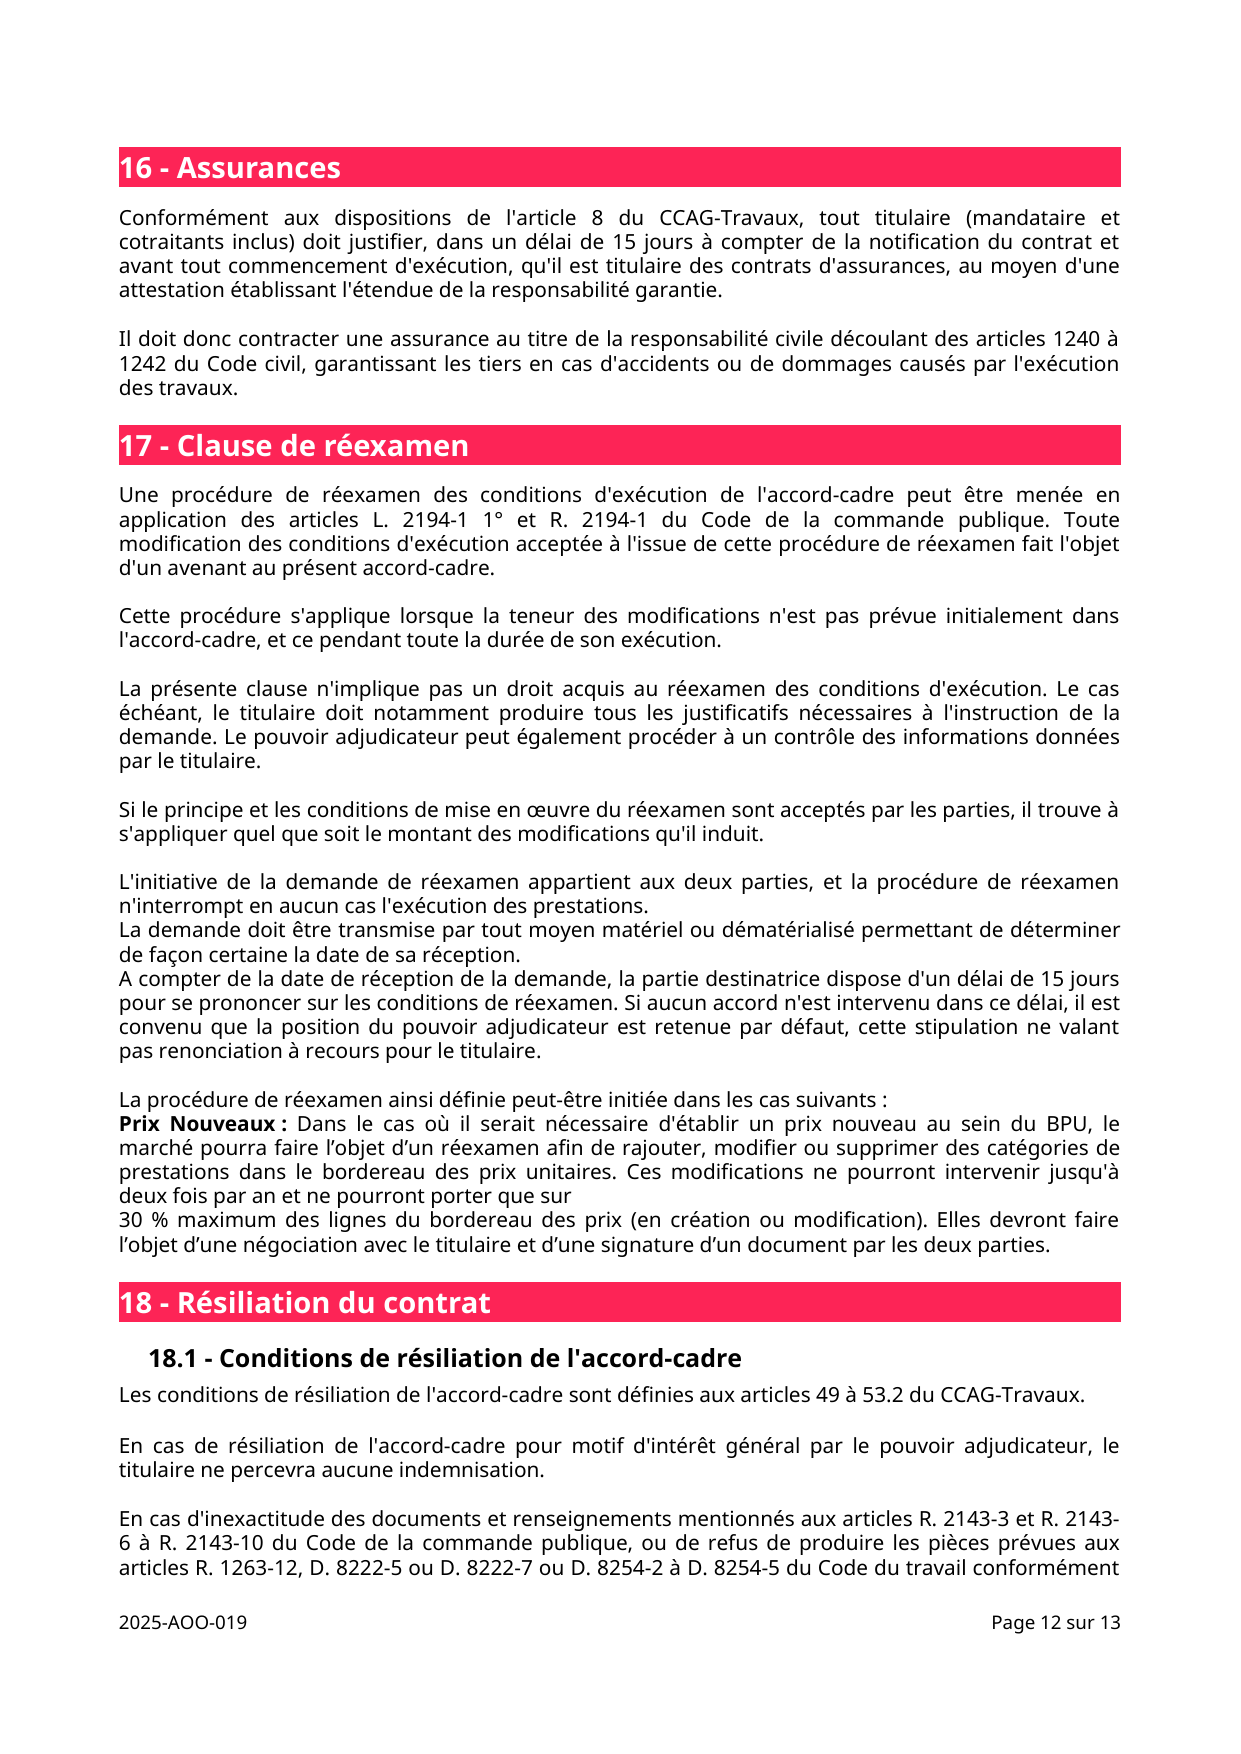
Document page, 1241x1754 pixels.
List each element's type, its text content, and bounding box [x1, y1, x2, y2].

text Si le principe et les conditions de mise en œuvre du réexamen sont acceptés par les parties, il trouve à s'appliquer quel que soit le montant des modifications qu'il induit. [119, 798, 1121, 846]
text Il doit donc contracter une assurance au titre de la responsabilité civile découlant des articles 1240 à 1242 du Code civil, garantissant les tiers en cas d'accidents ou de dommages causés par l'exécution des travaux. [119, 328, 1121, 400]
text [119, 1507, 1121, 1580]
text 30 % maximum des lignes du bordereau des prix (en création ou modification). Elles devront faire l’objet d’une négociation avec le titulaire et d’une signature d’un document par les deux parties. [119, 1208, 1121, 1257]
text En cas de résiliation de l'accord-cadre pour motif d'intérêt général par le pouvoir adjudicateur, le titulaire ne percevra aucune indemnisation. [119, 1434, 1121, 1482]
text La présente clause n'implique pas un droit acquis au réexamen des conditions d'exécution. Le cas échéant, le titulaire doit notamment produire tous les justificatifs nécessaires à l'instruction de la demande. Le pouvoir adjudicateur peut également procéder à un contrôle des informations données par le titulaire. [119, 677, 1121, 773]
text Les conditions de résiliation de l'accord-cadre sont définies aux articles 49 à 53.2 du CCAG-Travaux. [119, 1381, 1121, 1409]
text A compter de la date de réception de la demande, la partie destinatrice dispose d'un délai de 15 jours pour se prononcer sur les conditions de réexamen. Si aucun accord n'est intervenu dans ce délai, il est convenu que la position du pouvoir adjudicateur est retenue par défaut, cette stipulation ne valant pas renonciation à recours pour le titulaire. [119, 967, 1121, 1063]
text Cette procédure s'applique lorsque la teneur des modifications n'est pas prévue initialement dans l'accord-cadre, et ce pendant toute la durée de son exécution. [119, 604, 1121, 653]
text La procédure de réexamen ainsi définie peut-être initiée dans les cas suivants : [119, 1088, 1121, 1112]
text Une procédure de réexamen des conditions d'exécution de l'accord-cadre peut être menée en application des articles L. 2194-1 1° et R. 2194-1 du Code de la commande publique. Toute modification des conditions d'exécution acceptée à l'issue de cette procédure de réexamen fait l'objet d'un avenant au présent accord-cadre. [119, 483, 1121, 580]
subtitle 18 - Résiliation du contrat [119, 1282, 1121, 1322]
subtitle 18.1 - Conditions de résiliation de l'accord-cadre [148, 1340, 1121, 1374]
subtitle 16 - Assurances [119, 147, 1121, 187]
text Conformément aux dispositions de l'article 8 du CCAG-Travaux, tout titulaire (mandataire et cotraitants inclus) doit justifier, dans un délai de 15 jours à compter de la notification du contrat et avant tout commencement d'exécution, qu'il est titulaire des contrats d'assurances, au moyen d'une attestation établissant l'étendue de la responsabilité garantie. [119, 206, 1121, 303]
text La demande doit être transmise par tout moyen matériel ou dématérialisé permettant de déterminer de façon certaine la date de sa réception. [119, 918, 1121, 967]
text Prix Nouveaux : Dans le cas où il serait nécessaire d'établir un prix nouveau au sein du BPU, le marché pourra faire l’objet d’un réexamen afin de rajouter, modifier ou supprimer des catégories de prestations dans le bordereau des prix unitaires. Ces modifications ne pourront intervenir jusqu'à deux fois par an et ne pourront porter que sur [119, 1112, 1121, 1208]
text L'initiative de la demande de réexamen appartient aux deux parties, et la procédure de réexamen n'interrompt en aucun cas l'exécution des prestations. [119, 870, 1121, 918]
subtitle 17 - Clause de réexamen [119, 425, 1121, 465]
